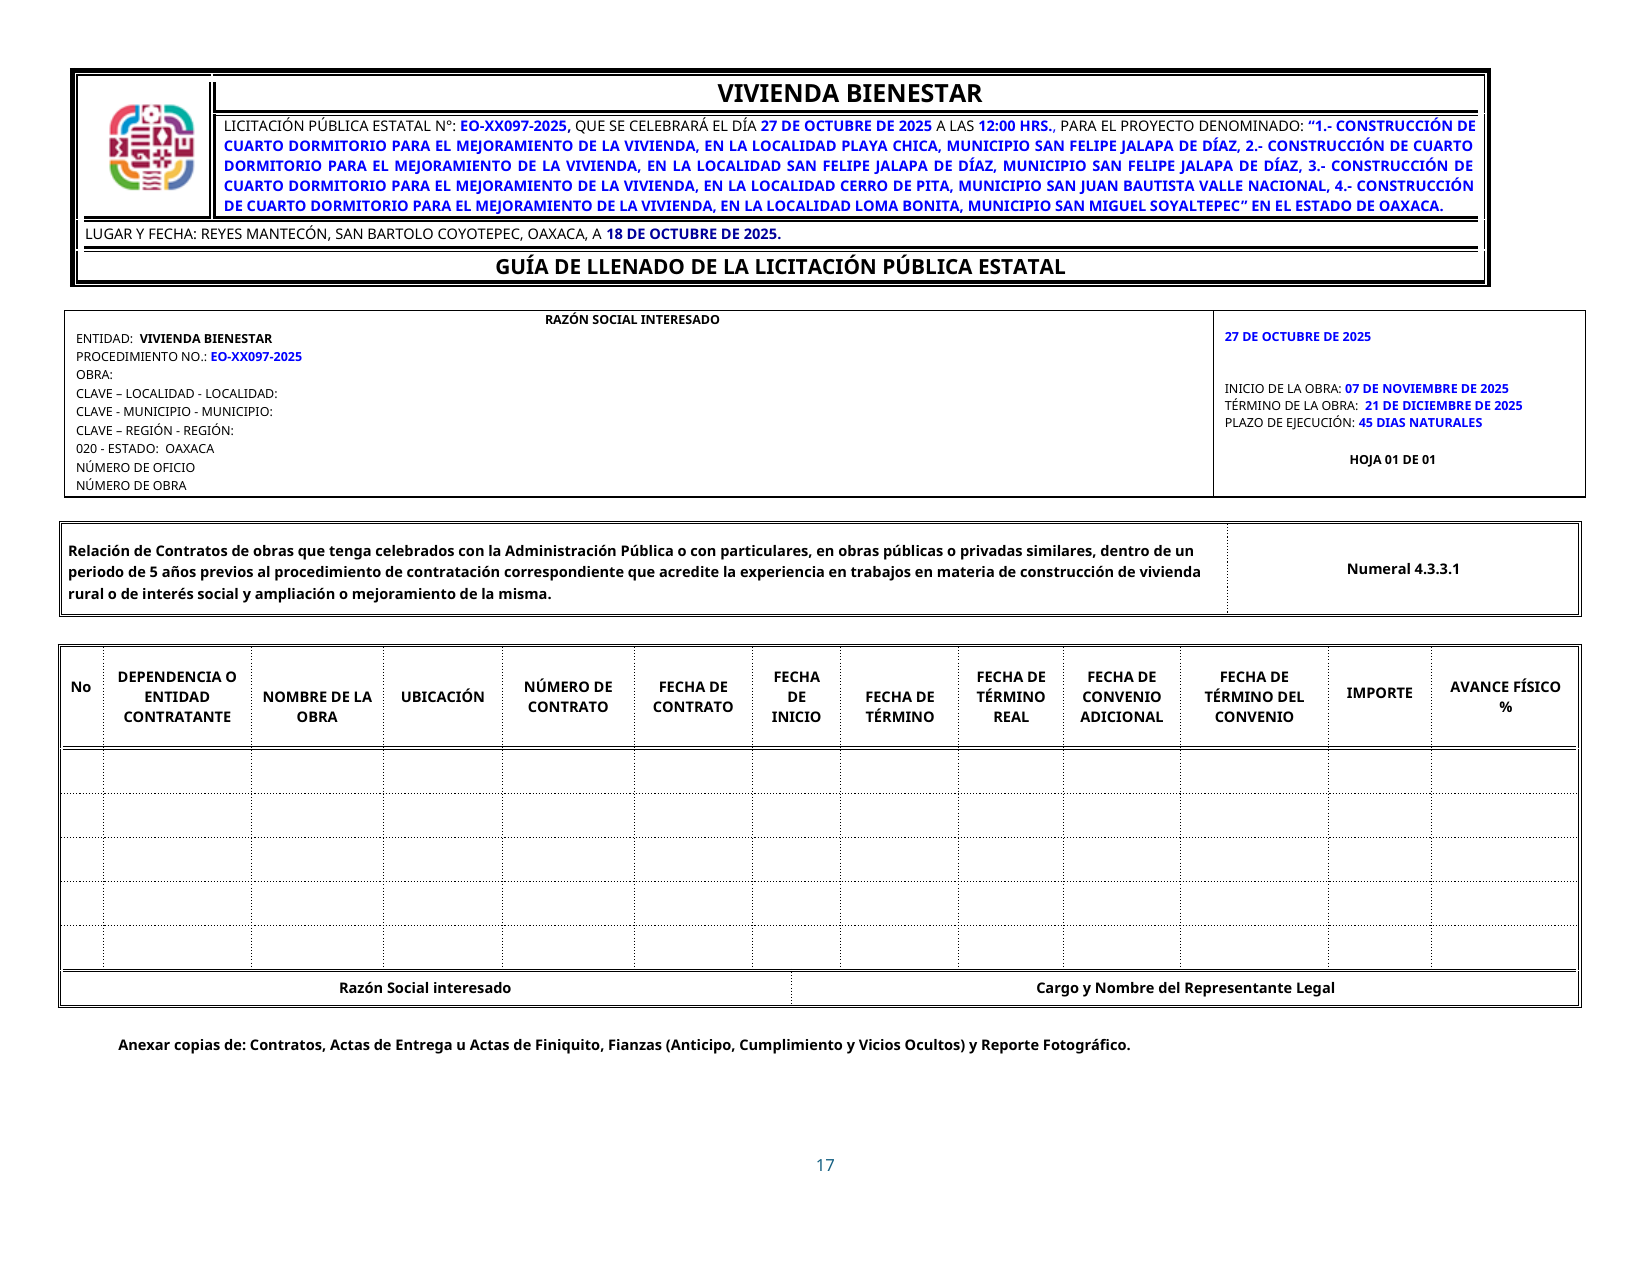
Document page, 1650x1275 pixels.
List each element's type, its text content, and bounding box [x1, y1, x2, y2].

table_cell [383, 793, 502, 837]
table_cell [383, 750, 502, 792]
table_cell [502, 750, 634, 792]
table_cell [1063, 837, 1180, 881]
table_cell [1431, 793, 1578, 837]
table_cell [752, 925, 841, 969]
table_cell [752, 793, 841, 837]
table_header Numeral 4.3.3.1 [1227, 524, 1578, 614]
table_cell [1063, 881, 1180, 925]
table_cell [61, 925, 103, 969]
table_cell [1431, 925, 1578, 969]
table_cell [634, 750, 752, 792]
table_cell [383, 925, 502, 969]
table_header FECHA DE CONTRATO [634, 647, 752, 746]
table_cell [251, 925, 383, 969]
table_cell [1431, 746, 1578, 792]
table_header RAZÓN SOCIAL INTERESADO Entidad: Vivienda Bienestar Procedimiento No.: EO-XX097-2025 Obra: clave – Localidad - Localidad: clave - Municipio - Municipio: clave – Región - Región: 020 - Estado: Oaxaca Número de Oficio Número de Obra [65, 311, 1213, 496]
table_cell [841, 837, 959, 881]
table_cell [959, 793, 1063, 837]
table_cell [1180, 881, 1328, 925]
table_cell [103, 793, 251, 837]
table_header FECHA DE TÉRMINO [841, 647, 959, 746]
table_cell [1328, 750, 1431, 792]
picture [98, 97, 205, 196]
table_cell [959, 881, 1063, 925]
table_header FECHA DE CONVENIO ADICIONAL [1063, 647, 1180, 746]
table_cell [634, 925, 752, 969]
table_header AVANCE FÍSICO % [1431, 647, 1578, 746]
table_cell [251, 837, 383, 881]
table_cell [383, 881, 502, 925]
table_cell [61, 837, 103, 881]
table_cell [959, 750, 1063, 792]
table_cell [841, 750, 959, 792]
table_cell [103, 881, 251, 925]
table_cell [752, 881, 841, 925]
table_cell [752, 750, 841, 792]
table_header No [61, 647, 103, 746]
table_header FECHA DE INICIO [752, 647, 841, 746]
table_cell [103, 837, 251, 881]
table_cell [1063, 925, 1180, 969]
table_cell [61, 793, 103, 837]
table_cell [1328, 837, 1431, 881]
table_cell [1180, 750, 1328, 792]
table_cell [634, 793, 752, 837]
table_cell [752, 837, 841, 881]
text Anexar copias de: Contratos, Actas de Entrega u Actas de Finiquito, Fianzas (Anticipo, Cumplimiento y Vicios Ocultos) y Reporte Fotográfico. [118, 1034, 1532, 1054]
table_cell [502, 925, 634, 969]
table_cell [959, 837, 1063, 881]
table_cell [251, 750, 383, 792]
table_cell [841, 793, 959, 837]
table_cell [383, 837, 502, 881]
table_cell [959, 925, 1063, 969]
table_cell [1328, 793, 1431, 837]
table_cell [1431, 881, 1578, 925]
table_header NÚMERO DE CONTRATO [502, 647, 634, 746]
table_header FECHA DE TÉRMINO DEL CONVENIO [1180, 647, 1328, 746]
table_cell [502, 837, 634, 881]
table_cell [1328, 925, 1431, 969]
table_cell [103, 925, 251, 969]
table_cell [61, 881, 103, 925]
table_cell Cargo y Nombre del Representante Legal [791, 969, 1578, 1005]
table_cell [502, 793, 634, 837]
table_cell [502, 881, 634, 925]
table_header IMPORTE [1328, 647, 1431, 746]
table_cell [634, 881, 752, 925]
table_cell [103, 750, 251, 792]
table_cell [841, 925, 959, 969]
table_cell [634, 837, 752, 881]
table_cell [251, 793, 383, 837]
table_header FECHA DE TÉRMINO REAL [959, 647, 1063, 746]
table_header NOMBRE DE LA OBRA [251, 647, 383, 746]
table_cell [1063, 793, 1180, 837]
table_cell [841, 881, 959, 925]
table_header DEPENDENCIA O ENTIDAD CONTRATANTE [103, 647, 251, 746]
table_cell [1180, 925, 1328, 969]
table_cell [1431, 837, 1578, 881]
table_cell [61, 746, 103, 792]
table_cell [1180, 793, 1328, 837]
table_header 27 DE OCTUBRE DE 2025 INICIO DE LA OBRA: 07 DE NOVIEMBRE DE 2025 TÉRMINO DE LA OBRA: 21 DE DICIEMBRE DE 2025 PLAZO DE EJECUCIÓN: 45 DIAS NATURALES HOJA 01 DE 01 [1214, 311, 1585, 496]
table_cell [1180, 837, 1328, 881]
table_cell [1328, 881, 1431, 925]
table_header Relación de Contratos de obras que tenga celebrados con la Administración Pública o con particulares, en obras públicas o privadas similares, dentro de un periodo de 5 años previos al procedimiento de contratación correspondiente que acredite la experiencia en trabajos en materia de construcción de vivienda rural o de interés social y ampliación o mejoramiento de la misma. [62, 524, 1227, 614]
table_header UBICACIÓN [383, 647, 502, 746]
table_cell [251, 881, 383, 925]
table_cell [1063, 750, 1180, 792]
table_cell Razón Social interesado [61, 969, 791, 1005]
